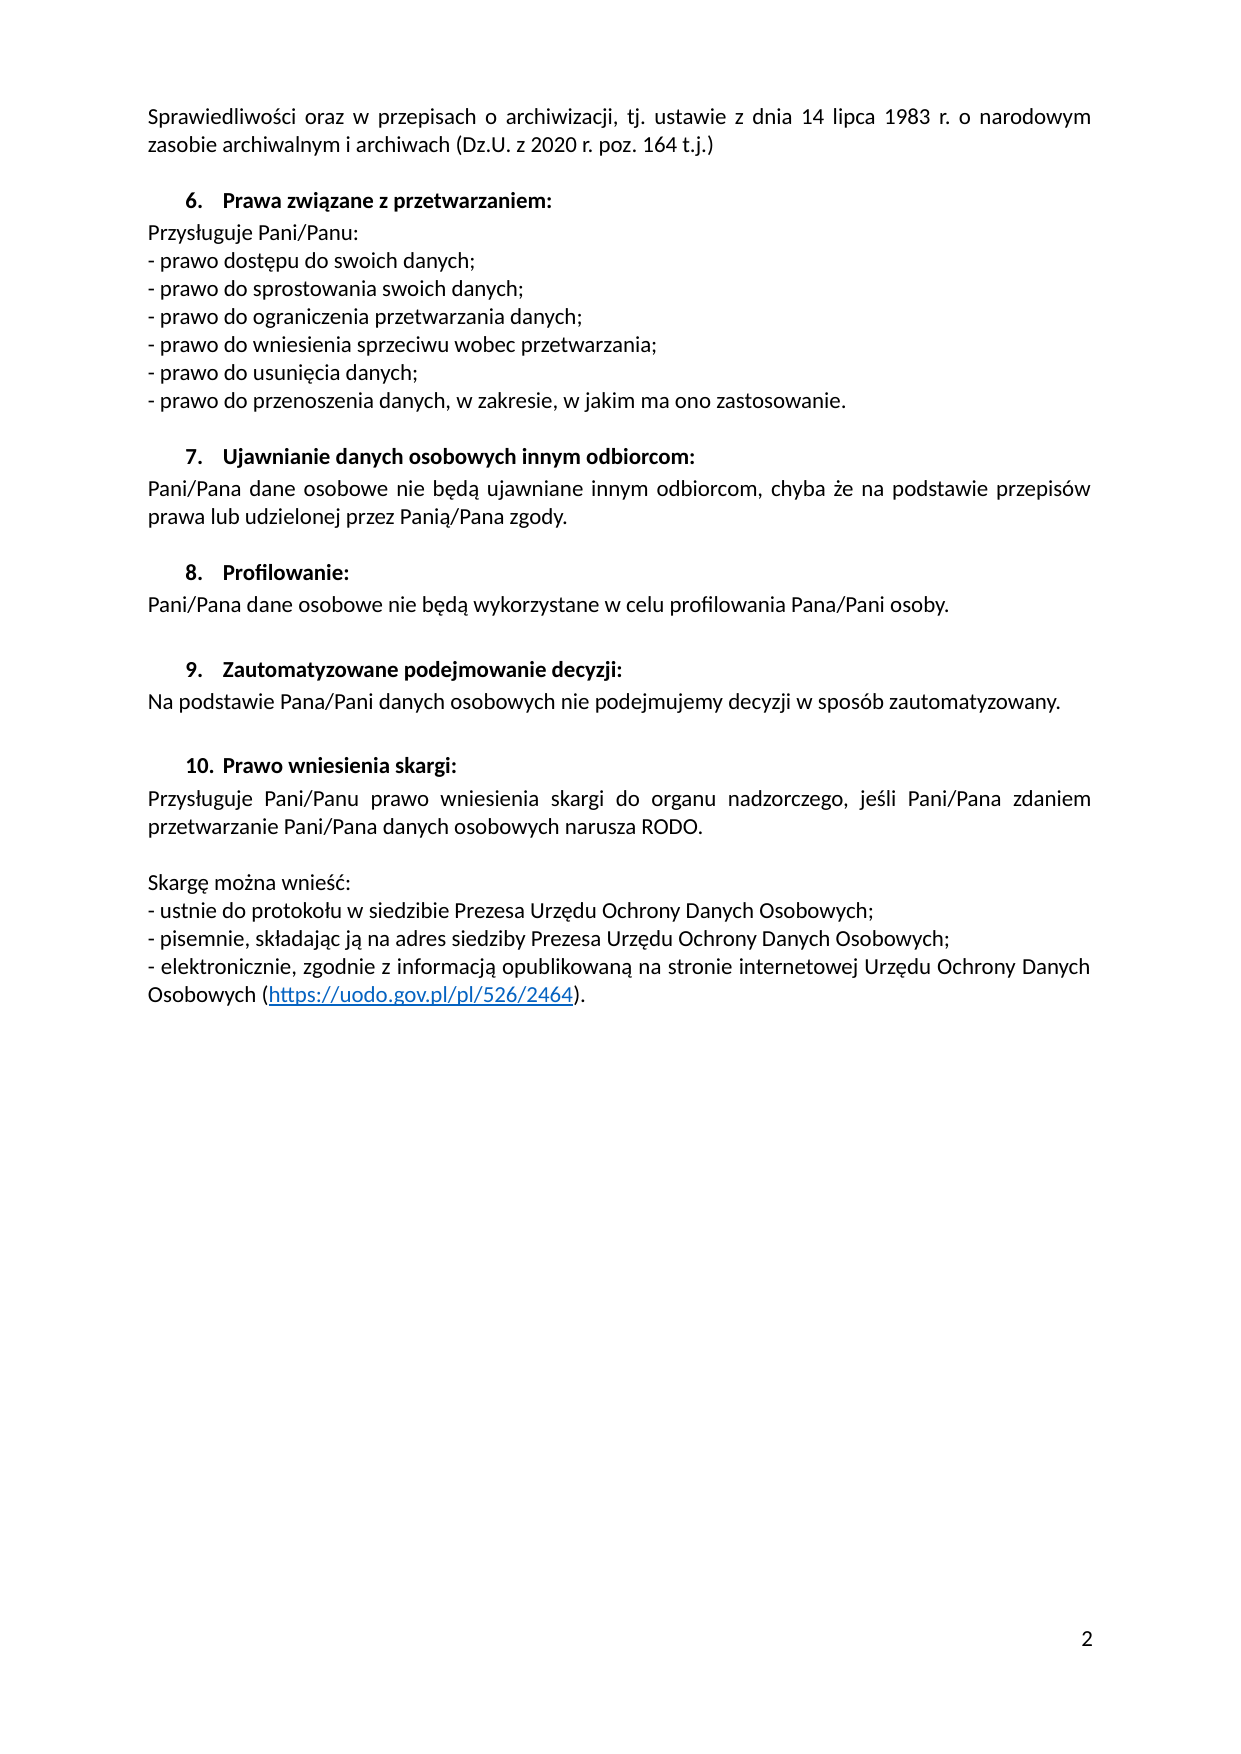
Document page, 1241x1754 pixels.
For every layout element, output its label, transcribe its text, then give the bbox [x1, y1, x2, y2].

list Profilowanie: [185, 558, 1093, 586]
text Skargę można wnieść: [148, 868, 1093, 896]
text - prawo do usunięcia danych; [148, 358, 1093, 386]
text Przysługuje Pani/Panu: [148, 218, 1093, 246]
text - prawo do przenoszenia danych, w zakresie, w jakim ma ono zastosowanie. [148, 386, 1093, 414]
text - prawo do sprostowania swoich danych; [148, 274, 1093, 302]
text - prawo dostępu do swoich danych; [148, 246, 1093, 274]
text - elektronicznie, zgodnie z informacją opublikowaną na stronie internetowej Urzędu Ochrony Danych Osobowych (https://uodo.gov.pl/pl/526/2464). [148, 952, 1093, 1008]
text Na podstawie Pana/Pani danych osobowych nie podejmujemy decyzji w sposób zautomatyzowany. [148, 687, 1093, 715]
text - ustnie do protokołu w siedzibie Prezesa Urzędu Ochrony Danych Osobowych; [148, 896, 1093, 924]
text - prawo do ograniczenia przetwarzania danych; [148, 302, 1093, 330]
list Zautomatyzowane podejmowanie decyzji: [185, 655, 1093, 683]
text - prawo do wniesienia sprzeciwu wobec przetwarzania; [148, 330, 1093, 358]
text Pani/Pana dane osobowe nie będą wykorzystane w celu profilowania Pana/Pani osoby. [148, 591, 1093, 619]
text Przysługuje Pani/Panu prawo wniesienia skargi do organu nadzorczego, jeśli Pani/Pana zdaniem przetwarzanie Pani/Pana danych osobowych narusza RODO. [148, 784, 1093, 840]
text - pisemnie, składając ją na adres siedziby Prezesa Urzędu Ochrony Danych Osobowych; [148, 924, 1093, 952]
list Prawo wniesienia skargi: [185, 752, 1093, 779]
list Ujawnianie danych osobowych innym odbiorcom: [185, 442, 1093, 470]
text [148, 102, 1093, 158]
text Pani/Pana dane osobowe nie będą ujawniane innym odbiorcom, chyba że na podstawie przepisów prawa lub udzielonej przez Panią/Pana zgody. [148, 474, 1093, 530]
list Prawa związane z przetwarzaniem: [185, 186, 1093, 214]
